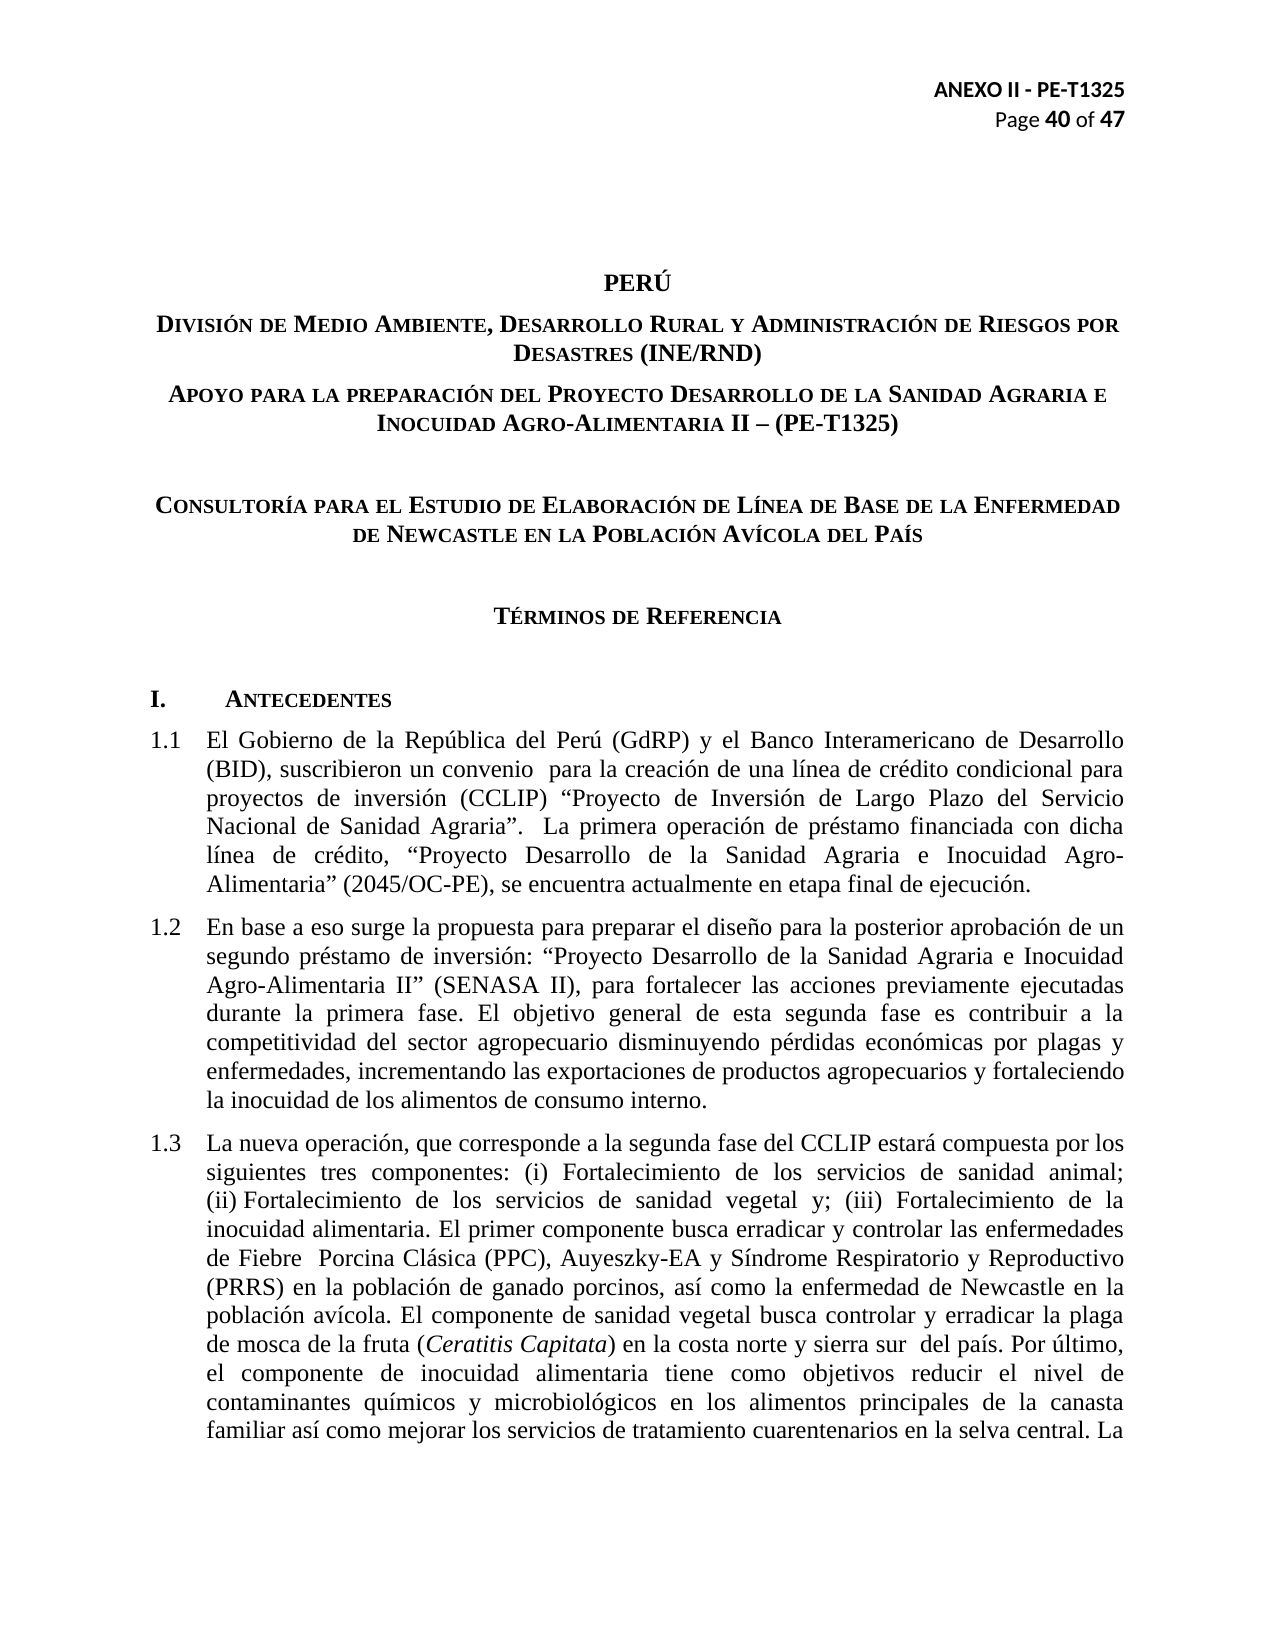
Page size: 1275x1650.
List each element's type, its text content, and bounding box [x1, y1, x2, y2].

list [150, 1128, 1125, 1444]
list En base a eso surge la propuesta para preparar el diseño para la posterior aprobación de un segundo préstamo de inversión: “Proyecto Desarrollo de la Sanidad Agraria e Inocuidad Agro-Alimentaria II” (SENASA II), para fortalecer las acciones previamente ejecutadas durante la primera fase. El objetivo general de esta segunda fase es contribuir a la competitividad del sector agropecuario disminuyendo pérdidas económicas por plagas y enfermedades, incrementando las exportaciones de productos agropecuarios y fortaleciendo la inocuidad de los alimentos de consumo interno. [150, 912, 1125, 1113]
text Apoyo para la preparación del Proyecto Desarrollo de la Sanidad Agraria e Inocuidad Agro-Alimentaria II – (PE-T1325) [150, 379, 1125, 436]
list Antecedentes [150, 684, 1125, 713]
text División de Medio Ambiente, Desarrollo Rural y Administración de Riesgos por Desastres (INE/RND) [150, 309, 1125, 366]
text Términos de Referencia [150, 601, 1125, 630]
text PERÚ [150, 268, 1125, 296]
text Consultoría para el Estudio de Elaboración de Línea de Base de la Enfermedad de Newcastle en la Población Avícola del País [150, 490, 1125, 548]
list El Gobierno de la República del Perú (GdRP) y el Banco Interamericano de Desarrollo (BID), suscribieron un convenio para la creación de una línea de crédito condicional para proyectos de inversión (CCLIP) “Proyecto de Inversión de Largo Plazo del Servicio Nacional de Sanidad Agraria”. La primera operación de préstamo financiada con dicha línea de crédito, “Proyecto Desarrollo de la Sanidad Agraria e Inocuidad Agro-Alimentaria” (2045/OC-PE), se encuentra actualmente en etapa final de ejecución. [150, 725, 1125, 898]
